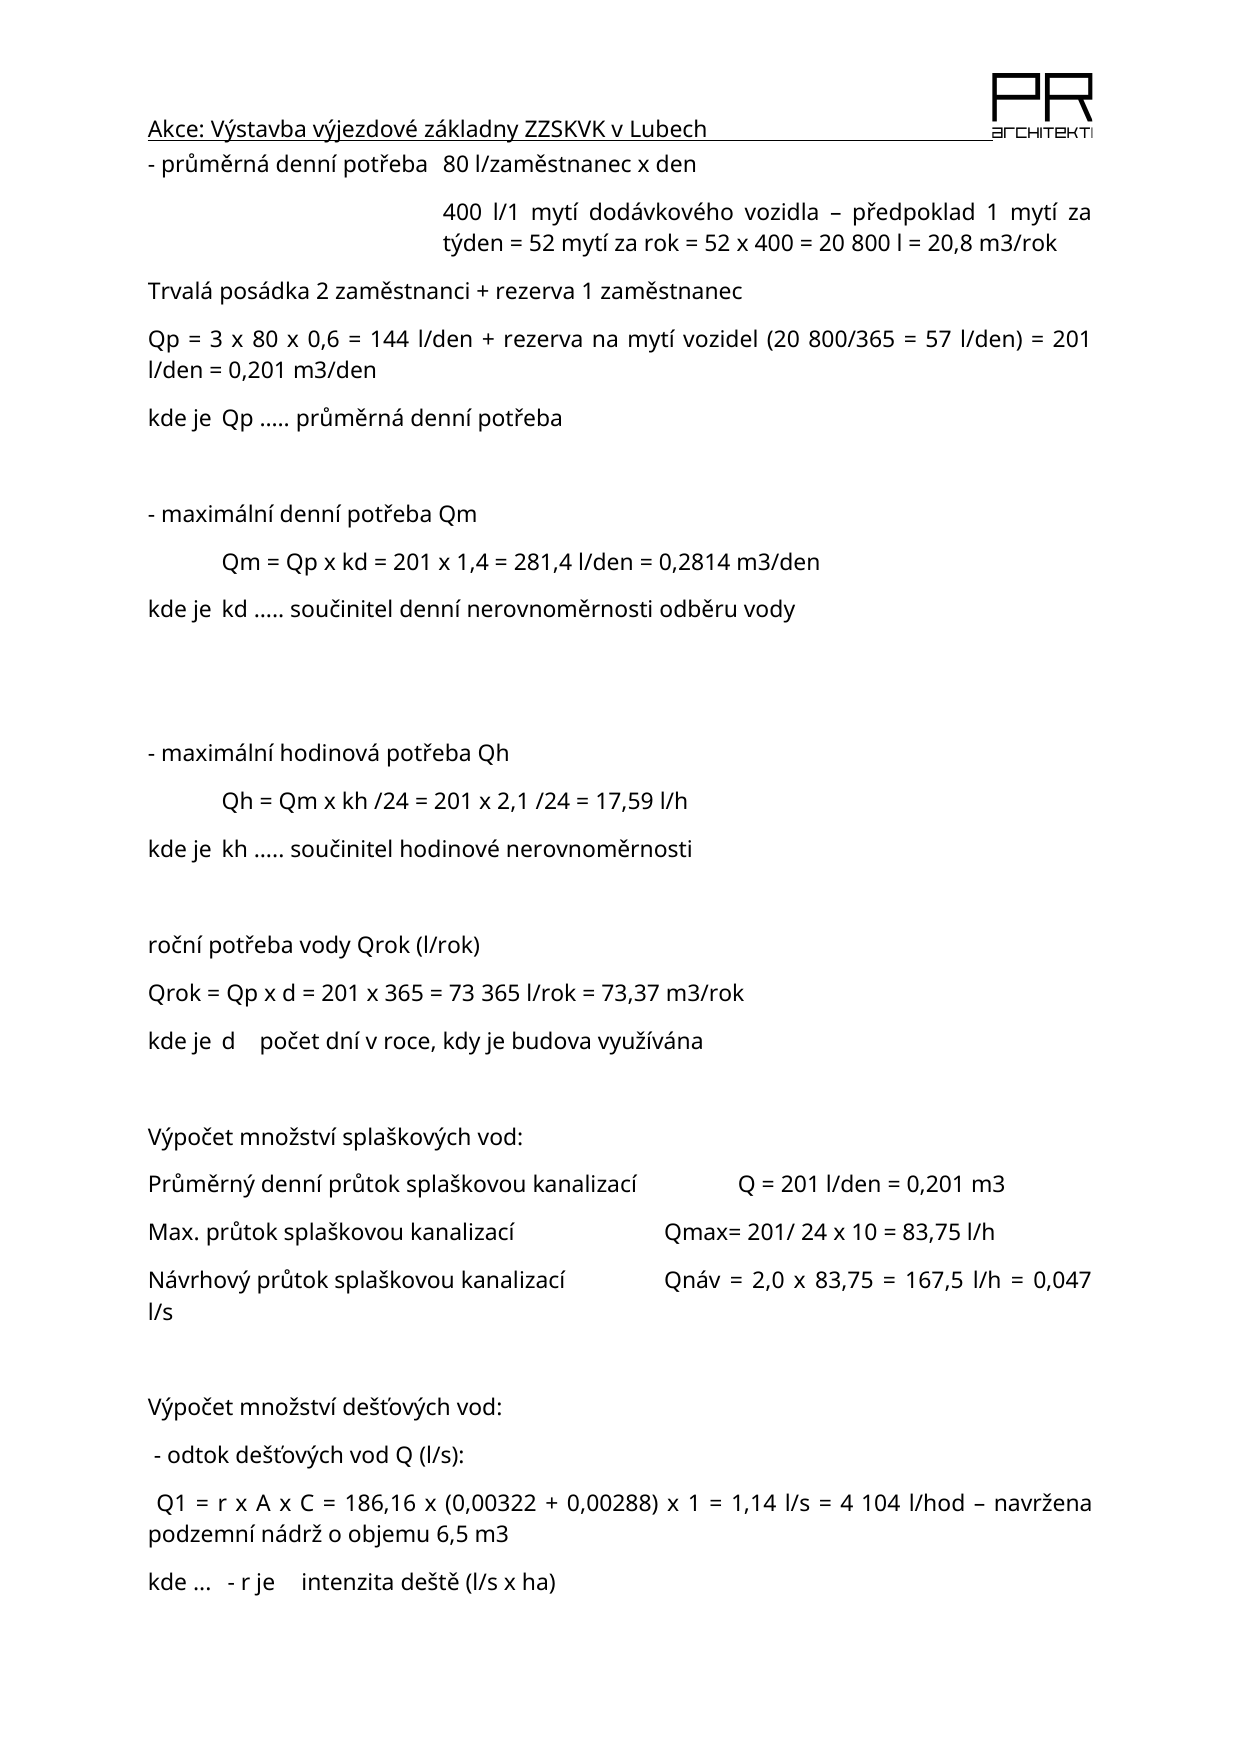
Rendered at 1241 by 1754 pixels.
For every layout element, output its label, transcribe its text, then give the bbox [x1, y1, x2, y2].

text 400 l/1 mytí dodávkového vozidla – předpoklad 1 mytí za týden = 52 mytí za rok = 52 x 400 = 20 800 l = 20,8 m3/rok [443, 196, 1093, 258]
text Trvalá posádka 2 zaměstnanci + rezerva 1 zaměstnanec [148, 275, 1093, 306]
text kde je d počet dní v roce, kdy je budova využívána [148, 1025, 1093, 1056]
text - průměrná denní potřeba 80 l/zaměstnanec x den [148, 148, 1093, 179]
text - maximální denní potřeba Qm [148, 498, 1093, 529]
text Qrok = Qp x d = 201 x 365 = 73 365 l/rok = 73,37 m3/rok [148, 977, 1093, 1008]
text kde je Qp ….. průměrná denní potřeba [148, 402, 1093, 433]
text Qh = Qm x kh /24 = 201 x 2,1 /24 = 17,59 l/h [148, 785, 1093, 816]
text - odtok dešťových vod Q (l/s): [148, 1439, 1093, 1471]
text Qp = 3 x 80 x 0,6 = 144 l/den + rezerva na mytí vozidel (20 800/365 = 57 l/den) = 201 l/den = 0,201 m3/den [148, 323, 1093, 385]
text Výpočet množství dešťových vod: [148, 1391, 1093, 1423]
text Max. průtok splaškovou kanalizací Qmax= 201/ 24 x 10 = 83,75 l/h [148, 1216, 1093, 1248]
text Qm = Qp x kd = 201 x 1,4 = 281,4 l/den = 0,2814 m3/den [148, 546, 1093, 577]
text Průměrný denní průtok splaškovou kanalizací Q = 201 l/den = 0,201 m3 [148, 1168, 1093, 1200]
text kde je kd ….. součinitel denní nerovnoměrnosti odběru vody [148, 593, 1093, 625]
text Výpočet množství splaškových vod: [148, 1121, 1093, 1152]
text Q1 = r x A x C = 186,16 x (0,00322 + 0,00288) x 1 = 1,14 l/s = 4 104 l/hod – navržena podzemní nádrž o objemu 6,5 m3 [148, 1487, 1093, 1550]
text Návrhový průtok splaškovou kanalizací Qnáv = 2,0 x 83,75 = 167,5 l/h = 0,047 l/s [148, 1264, 1093, 1327]
text - maximální hodinová potřeba Qh [148, 737, 1093, 768]
text kde je kh ….. součinitel hodinové nerovnoměrnosti [148, 833, 1093, 864]
picture [992, 73, 1093, 138]
text roční potřeba vody Qrok (l/rok) [148, 929, 1093, 960]
text kde ... - r je intenzita deště (l/s x ha) [148, 1566, 1093, 1598]
